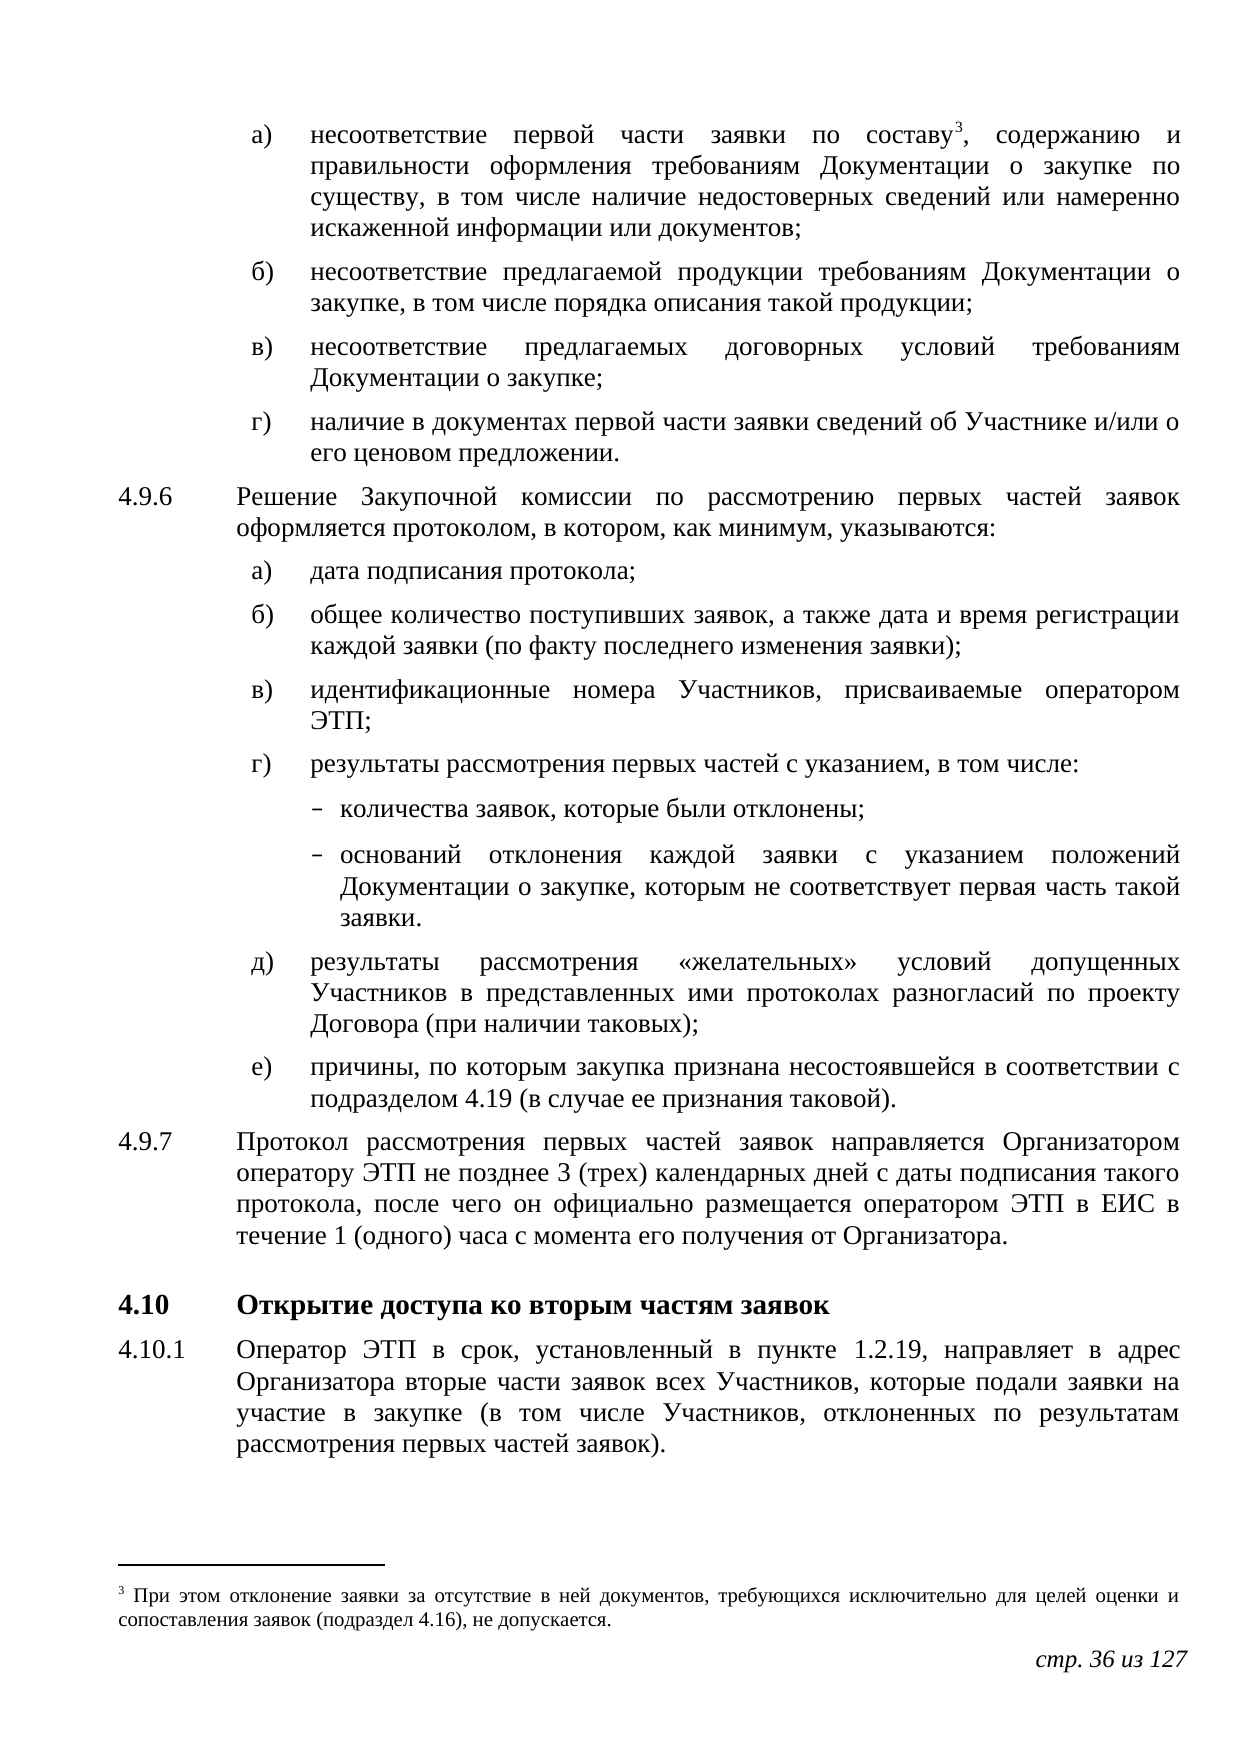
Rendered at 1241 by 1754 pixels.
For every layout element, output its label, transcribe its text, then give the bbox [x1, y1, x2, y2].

text несоответствие предлагаемых договорных условий требованиям Документации о закупке; [251, 330, 1181, 392]
text общее количество поступивших заявок, а также дата и время регистрации каждой заявки (по факту последнего изменения заявки); [251, 598, 1181, 660]
text причины, по которым закупка признана несостоявшейся в соответствии с подразделом 4.19 (в случае ее признания таковой). [251, 1051, 1181, 1113]
text идентификационные номера Участников, присваиваемые оператором ЭТП; [251, 673, 1181, 735]
text Протокол рассмотрения первых частей заявок направляется Организатором оператору ЭТП не позднее 3 (трех) календарных дней с даты подписания такого протокола, после чего он официально размещается оператором ЭТП в ЕИС в течение 1 (одного) часа с момента его получения от Организатора. [118, 1125, 1181, 1250]
text несоответствие предлагаемой продукции требованиям Документации о закупке, в том числе порядка описания такой продукции; [251, 255, 1181, 317]
text Решение Закупочной комиссии по рассмотрению первых частей заявок оформляется протоколом, в котором, как минимум, указываются: [118, 479, 1181, 542]
subtitle Открытие доступа ко вторым частям заявок [118, 1287, 1181, 1321]
list оснований отклонения каждой заявки с указанием положений Документации о закупке, которым не соответствует первая часть такой заявки. [310, 837, 1181, 932]
text Оператор ЭТП в срок, установленный в пункте 1.2.19, направляет в адрес Организатора вторые части заявок всех Участников, которые подали заявки на участие в закупке (в том числе Участников, отклоненных по результатам рассмотрения первых частей заявок). [118, 1333, 1181, 1458]
list количества заявок, которые были отклонены; [310, 791, 1181, 824]
text результаты рассмотрения «желательных» условий допущенных Участников в представленных ими протоколах разногласий по проекту Договора (при наличии таковых); [251, 944, 1181, 1038]
text наличие в документах первой части заявки сведений об Участнике и/или о его ценовом предложении. [251, 405, 1181, 467]
text несоответствие первой части заявки по составу, содержанию и правильности оформления требованиям Документации о закупке по существу, в том числе наличие недостоверных сведений или намеренно искаженной информации или документов; [251, 118, 1181, 243]
text результаты рассмотрения первых частей с указанием, в том числе: [251, 748, 1181, 779]
text дата подписания протокола; [251, 554, 1181, 586]
